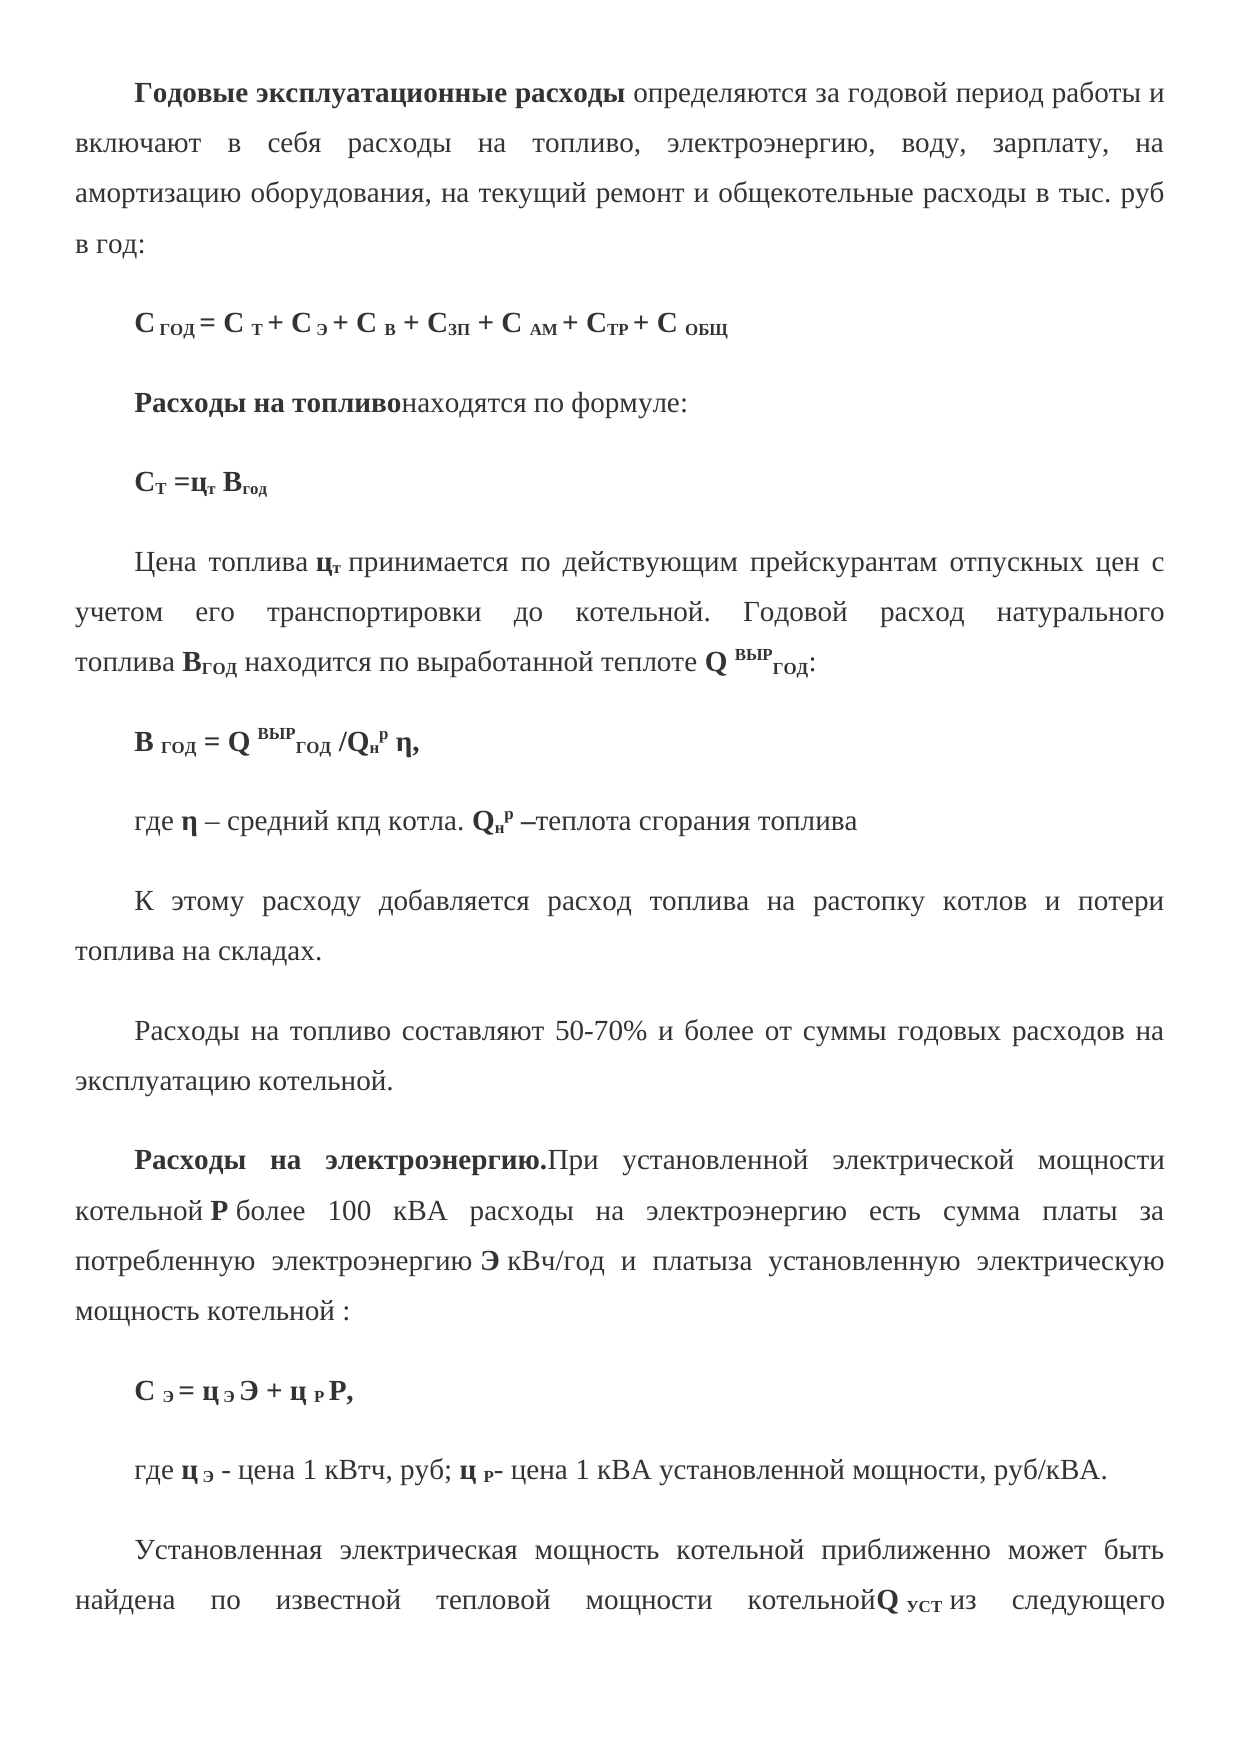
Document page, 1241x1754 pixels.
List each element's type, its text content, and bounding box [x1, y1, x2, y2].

text Цена топлива цт принимается по действующим прейскурантам отпускных цен с учетом его транспортировки до котельной. Годовой расход натурального топлива ВГОД находится по выработанной теплоте Q ВЫРГОД: [75, 544, 1165, 678]
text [75, 1532, 1165, 1616]
text С Э = ц Э Э + ц Р Р, [75, 1373, 1165, 1406]
text Годовые эксплуатационные расходы определяются за годовой период работы и включают в себя расходы на топливо, электроэнергию, воду, зарплату, на амортизацию оборудования, на текущий ремонт и общекотельные расходы в тыс. руб в год: [75, 75, 1165, 259]
text где η – средний кпд котла. Qнр –теплота сгорания топлива [75, 803, 1165, 837]
text К этому расходу добавляется расход топлива на растопку котлов и потери топлива на складах. [75, 883, 1165, 967]
text Расходы на электроэнергию.При установленной электрической мощности котельной Р более 100 кВА расходы на электроэнергию есть сумма платы за потребленную электроэнергию Э кВч/год и платыза установленную электрическую мощность котельной : [75, 1142, 1165, 1327]
text С ГОД = С Т + С Э + С В + СЗП + С АМ + СТР + С ОБЩ [75, 305, 1165, 339]
text Расходы на топливо составляют 50-70% и более от суммы годовых расходов на эксплуатацию котельной. [75, 1013, 1165, 1097]
text СТ =цт Вгод [75, 464, 1165, 498]
text В ГОД = Q ВЫРГОД /Qнр η, [75, 724, 1165, 757]
text где ц Э - цена 1 кВтч, руб; ц Р- цена 1 кВА установленной мощности, руб/кВА. [75, 1452, 1165, 1486]
text Расходы на топливонаходятся по формуле: [75, 385, 1165, 418]
